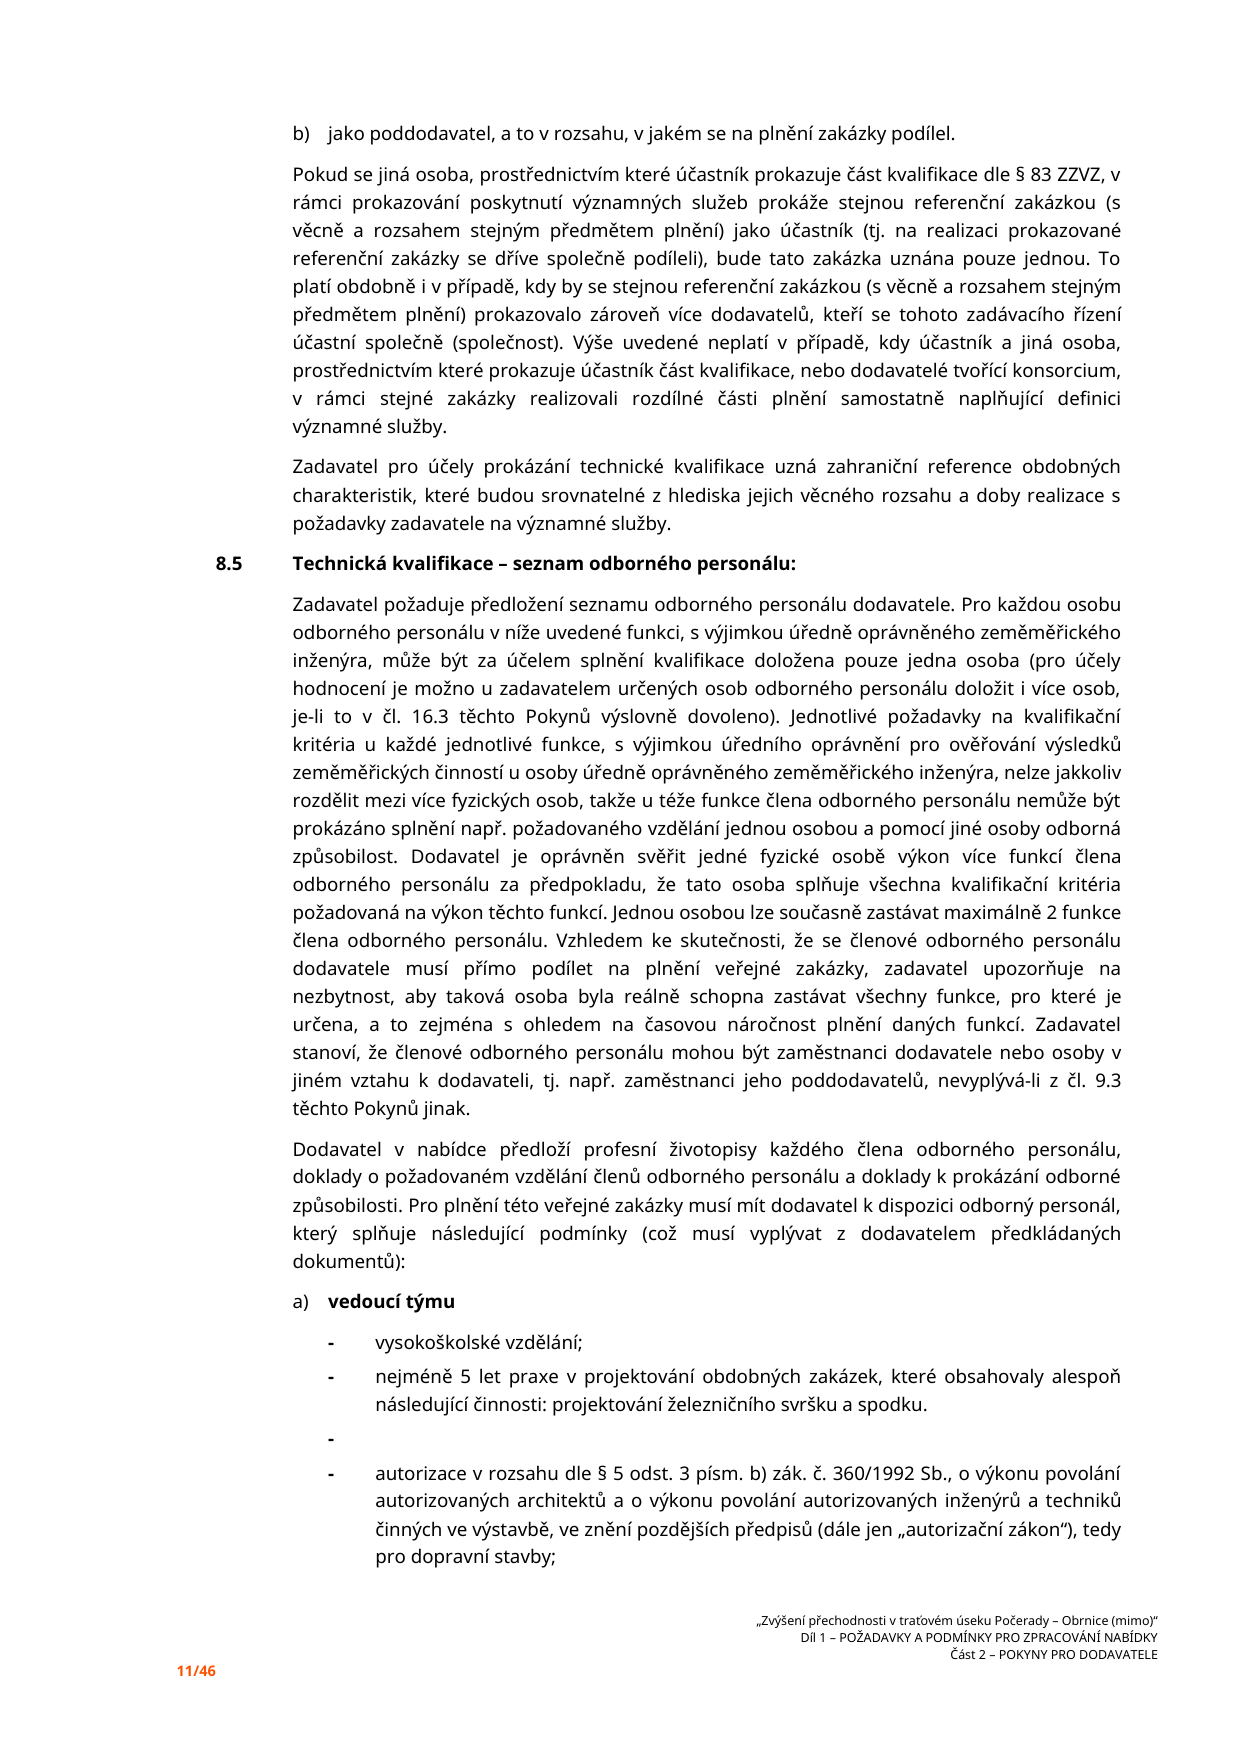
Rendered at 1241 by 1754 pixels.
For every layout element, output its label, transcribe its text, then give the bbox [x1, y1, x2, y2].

text vysokoškolské vzdělání; [328, 1329, 1122, 1354]
text nejméně 5 let praxe v projektování obdobných zakázek, které obsahovaly alespoň následující činnosti: projektování železničního svršku a spodku. [328, 1363, 1122, 1417]
text Dodavatel v nabídce předloží profesní životopisy každého člena odborného personálu, doklady o požadovaném vzdělání členů odborného personálu a doklady k prokázání odborné způsobilosti. Pro plnění této veřejné zakázky musí mít dodavatel k dispozici odborný personál, který splňuje následující podmínky (což musí vyplývat z dodavatelem předkládaných dokumentů): [292, 1136, 1122, 1273]
text Technická kvalifikace – seznam odborného personálu: [216, 550, 1122, 576]
list vedoucí týmu [292, 1288, 1122, 1314]
list jako poddodavatel, a to v rozsahu, v jakém se na plnění zakázky podílel. [292, 121, 1122, 146]
text autorizace v rozsahu dle § 5 odst. 3 písm. b) zák. č. 360/1992 Sb., o výkonu povolání autorizovaných architektů a o výkonu povolání autorizovaných inženýrů a techniků činných ve výstavbě, ve znění pozdějších předpisů (dále jen „autorizační zákon“), tedy pro dopravní stavby; [328, 1460, 1122, 1569]
text Pokud se jiná osoba, prostřednictvím které účastník prokazuje část kvalifikace dle § 83 ZZVZ, v rámci prokazování poskytnutí významných služeb prokáže stejnou referenční zakázkou (s věcně a rozsahem stejným předmětem plnění) jako účastník (tj. na realizaci prokazované referenční zakázky se dříve společně podíleli), bude tato zakázka uznána pouze jednou. To platí obdobně i v případě, kdy by se stejnou referenční zakázkou (s věcně a rozsahem stejným předmětem plnění) prokazovalo zároveň více dodavatelů, kteří se tohoto zadávacího řízení účastní společně (společnost). Výše uvedené neplatí v případě, kdy účastník a jiná osoba, prostřednictvím které prokazuje účastník část kvalifikace, nebo dodavatelé tvořící konsorcium, v rámci stejné zakázky realizovali rozdílné části plnění samostatně naplňující definici významné služby. [292, 161, 1122, 439]
text Zadavatel pro účely prokázání technické kvalifikace uzná zahraniční reference obdobných charakteristik, které budou srovnatelné z hlediska jejich věcného rozsahu a doby realizace s požadavky zadavatele na významné služby. [292, 454, 1122, 535]
text Zadavatel požaduje předložení seznamu odborného personálu dodavatele. Pro každou osobu odborného personálu v níže uvedené funkci, s výjimkou úředně oprávněného zeměměřického inženýra, může být za účelem splnění kvalifikace doložena pouze jedna osoba (pro účely hodnocení je možno u zadavatelem určených osob odborného personálu doložit i více osob, je-li to v čl. 16.3 těchto Pokynů výslovně dovoleno). Jednotlivé požadavky na kvalifikační kritéria u každé jednotlivé funkce, s výjimkou úředního oprávnění pro ověřování výsledků zeměměřických činností u osoby úředně oprávněného zeměměřického inženýra, nelze jakkoliv rozdělit mezi více fyzických osob, takže u téže funkce člena odborného personálu nemůže být prokázáno splnění např. požadovaného vzdělání jednou osobou a pomocí jiné osoby odborná způsobilost. Dodavatel je oprávněn svěřit jedné fyzické osobě výkon více funkcí člena odborného personálu za předpokladu, že tato osoba splňuje všechna kvalifikační kritéria požadovaná na výkon těchto funkcí. Jednou osobou lze současně zastávat maximálně 2 funkce člena odborného personálu. Vzhledem ke skutečnosti, že se členové odborného personálu dodavatele musí přímo podílet na plnění veřejné zakázky, zadavatel upozorňuje na nezbytnost, aby taková osoba byla reálně schopna zastávat všechny funkce, pro které je určena, a to zejména s ohledem na časovou náročnost plnění daných funkcí. Zadavatel stanoví, že členové odborného personálu mohou být zaměstnanci dodavatele nebo osoby v jiném vztahu k dodavateli, tj. např. zaměstnanci jeho poddodavatelů, nevyplývá-li z čl. 9.3 těchto Pokynů jinak. [292, 591, 1122, 1121]
